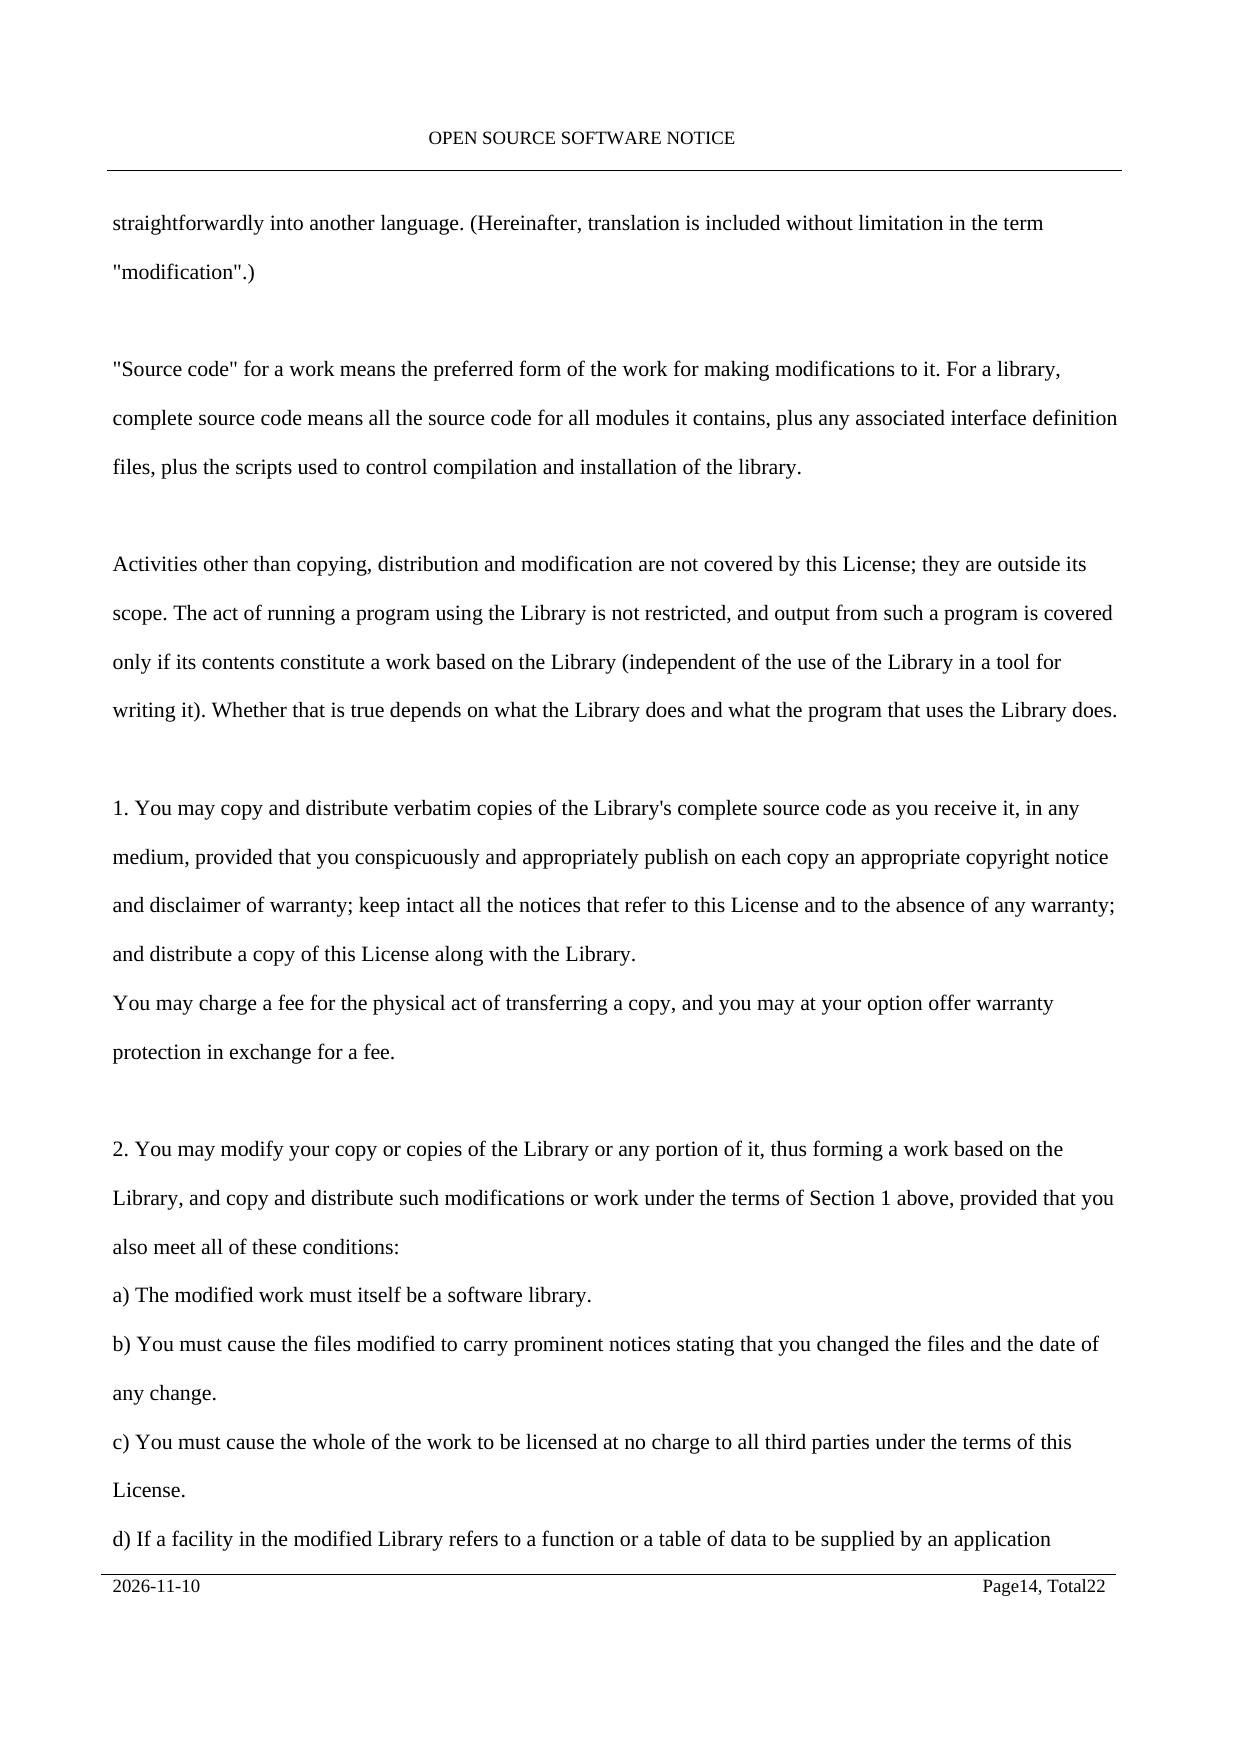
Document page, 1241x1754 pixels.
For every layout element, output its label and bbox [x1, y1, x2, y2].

text [112, 206, 1128, 1555]
